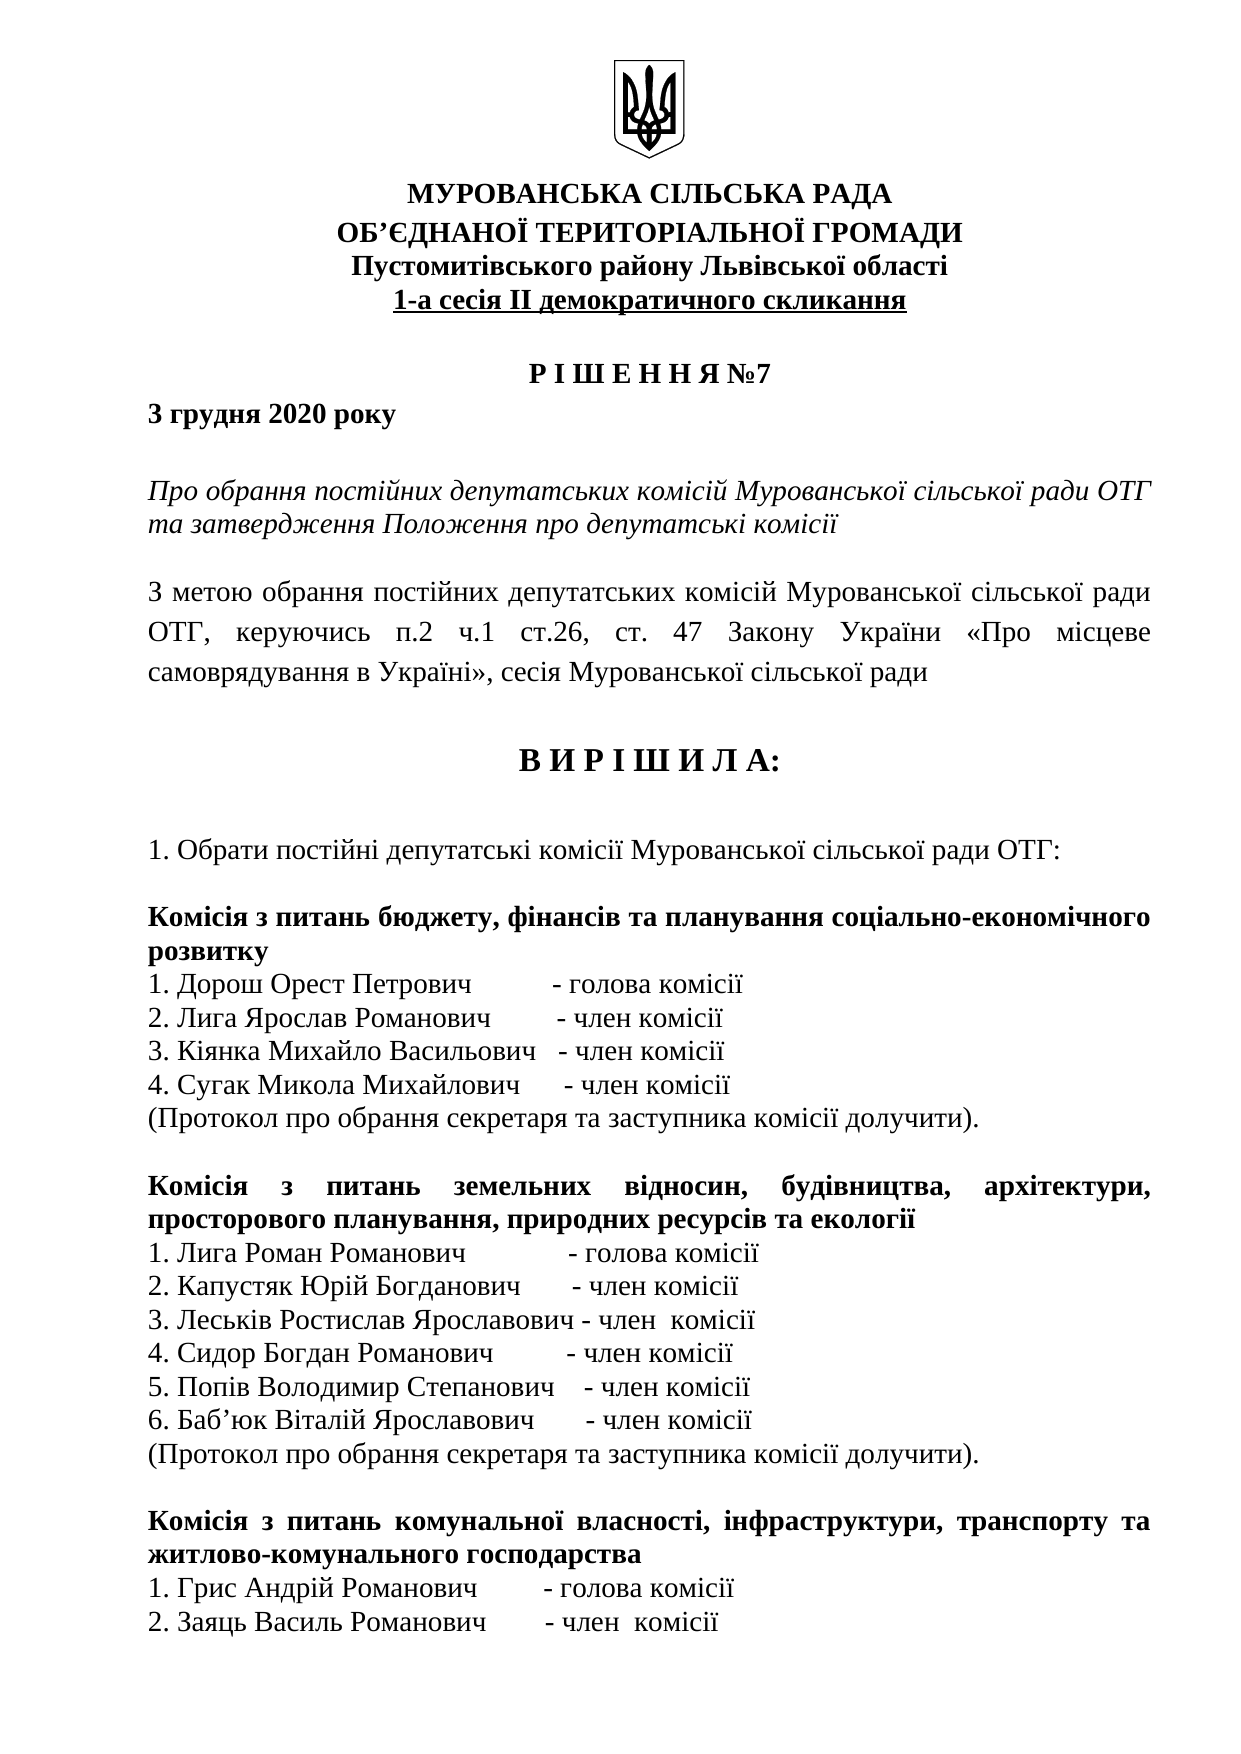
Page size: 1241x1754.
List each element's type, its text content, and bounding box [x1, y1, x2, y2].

text 1. Дорош Орест Петрович - голова комісії [148, 966, 1152, 1000]
text 4. Сугак Микола Михайлович - член комісії [148, 1067, 1152, 1101]
text 5. Попів Володимир Степанович - член комісії [148, 1369, 1152, 1402]
text МУРОВАНСЬКА СІЛЬСЬКА РАДА [148, 176, 1152, 210]
text 1. Грис Андрій Романович - голова комісії [148, 1570, 1152, 1604]
text 2. Капустяк Юрій Богданович - член комісії [148, 1268, 1152, 1302]
text Р І Ш Е Н Н Я №7 [148, 356, 1152, 389]
text 1. Лига Роман Романович - голова комісії [148, 1235, 1152, 1268]
text 3. Леськів Ростислав Ярославович - член комісії [148, 1302, 1152, 1335]
text В И Р І Ш И Л А: [148, 740, 1152, 779]
text 3 грудня 2020 року [148, 396, 1152, 429]
text 1-а сесія ІІ демократичного скликання [148, 282, 1152, 316]
text ОБ’ЄДНАНОЇ ТЕРИТОРІАЛЬНОЇ ГРОМАДИ [148, 215, 1152, 248]
text 6. Баб’юк Віталій Ярославович - член комісії [148, 1402, 1152, 1436]
text 4. Сидор Богдан Романович - член комісії [148, 1335, 1152, 1369]
text 3. Кіянка Михайло Васильович - член комісії [148, 1033, 1152, 1067]
text Комісія з питань земельних відносин, будівництва, архітектури, просторового планування, природних ресурсів та екології [148, 1168, 1152, 1235]
text Комісія з питань бюджету, фінансів та планування соціально-економічного розвитку [148, 899, 1152, 966]
text (Протокол про обрання секретаря та заступника комісії долучити). [148, 1436, 1152, 1469]
text (Протокол про обрання секретаря та заступника комісії долучити). [148, 1101, 1152, 1134]
text Комісія з питань комунальної власності, інфраструктури, транспорту та житлово-комунального господарства [148, 1503, 1152, 1570]
text 2. Заяць Василь Романович - член комісії [148, 1604, 1152, 1637]
text 2. Лига Ярослав Романович - член комісії [148, 1000, 1152, 1033]
text 1. Обрати постійні депутатські комісії Мурованської сільської ради ОТГ: [148, 832, 1152, 866]
text Про обрання постійних депутатських комісій Мурованської сільської ради ОТГ та затвердження Положення про депутатські комісії [148, 473, 1152, 540]
text З метою обрання постійних депутатських комісій Мурованської сільської ради ОТГ, керуючись п.2 ч.1 ст.26, ст. 47 Закону України «Про місцеве самоврядування в Україні», сесія Мурованської сільської ради [148, 574, 1152, 688]
text Пустомитівського району Львівської області [148, 248, 1152, 282]
